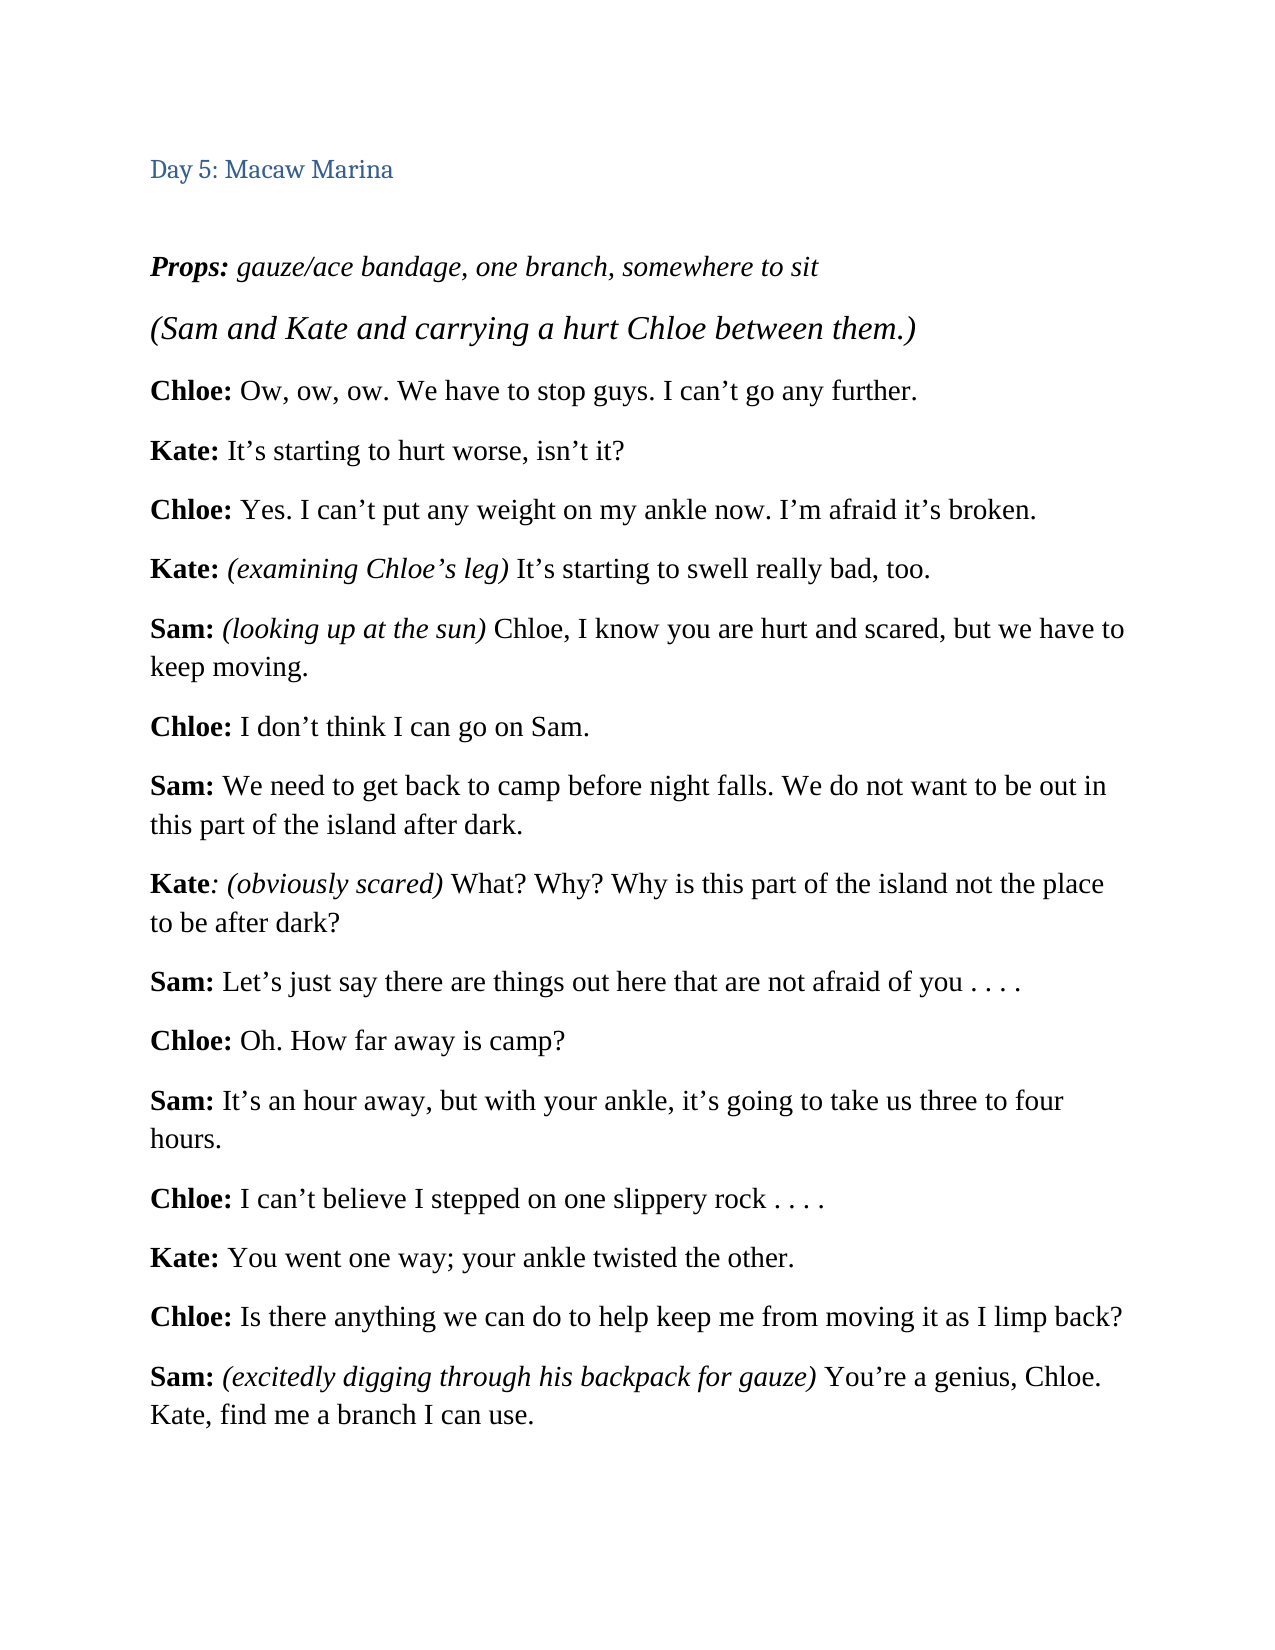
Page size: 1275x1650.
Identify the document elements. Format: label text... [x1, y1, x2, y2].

text Chloe: Yes. I can’t put any weight on my ankle now. I’m afraid it’s broken. [150, 492, 1125, 526]
text Sam: It’s an hour away, but with your ankle, it’s going to take us three to four hours. [150, 1083, 1125, 1155]
text Kate: (obviously scared) What? Why? Why is this part of the island not the place to be after dark? [150, 866, 1125, 938]
subtitle Day 5: Macaw Marina [150, 154, 1125, 185]
text Sam: (looking up at the sun) Chloe, I know you are hurt and scared, but we have to keep moving. [150, 611, 1125, 683]
text Chloe: I can’t believe I stepped on one slippery rock . . . . [150, 1181, 1125, 1214]
text (Sam and Kate and carrying a hurt Chloe between them.) [150, 309, 1125, 347]
text Chloe: Is there anything we can do to help keep me from moving it as I limp back? [150, 1299, 1125, 1333]
text Chloe: Ow, ow, ow. We have to stop guys. I can’t go any further. [150, 373, 1125, 407]
text Kate: You went one way; your ankle twisted the other. [150, 1240, 1125, 1274]
text Props: gauze/ace bandage, one branch, somewhere to sit [150, 249, 1125, 283]
text Sam: (excitedly digging through his backpack for gauze) You’re a genius, Chloe. Kate, find me a branch I can use. [150, 1359, 1125, 1431]
text Kate: It’s starting to hurt worse, isn’t it? [150, 433, 1125, 466]
text Kate: (examining Chloe’s leg) It’s starting to swell really bad, too. [150, 552, 1125, 585]
text Sam: Let’s just say there are things out here that are not afraid of you . . . . [150, 964, 1125, 998]
text Chloe: I don’t think I can go on Sam. [150, 709, 1125, 742]
text Chloe: Oh. How far away is camp? [150, 1023, 1125, 1057]
text Sam: We need to get back to camp before night falls. We do not want to be out in this part of the island after dark. [150, 768, 1125, 840]
